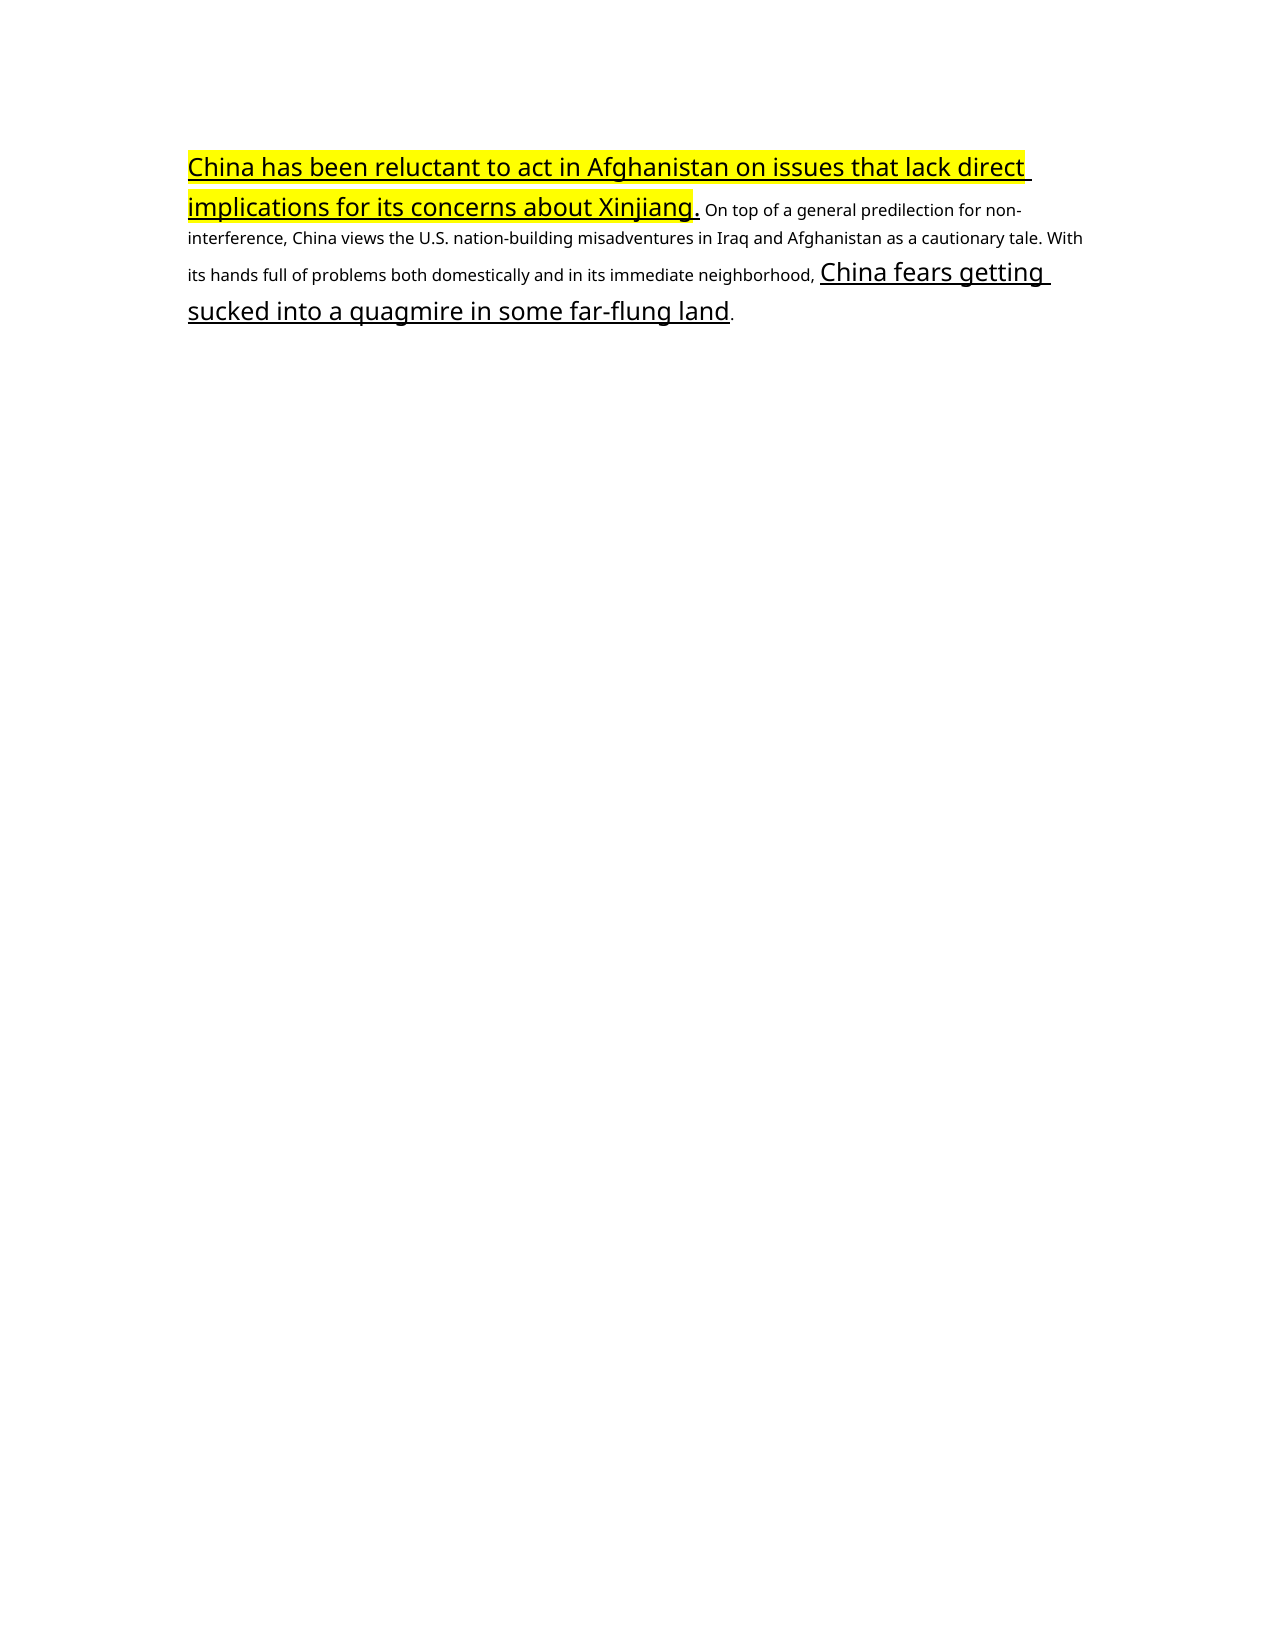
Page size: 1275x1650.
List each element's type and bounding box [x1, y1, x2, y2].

text [187, 150, 1087, 328]
